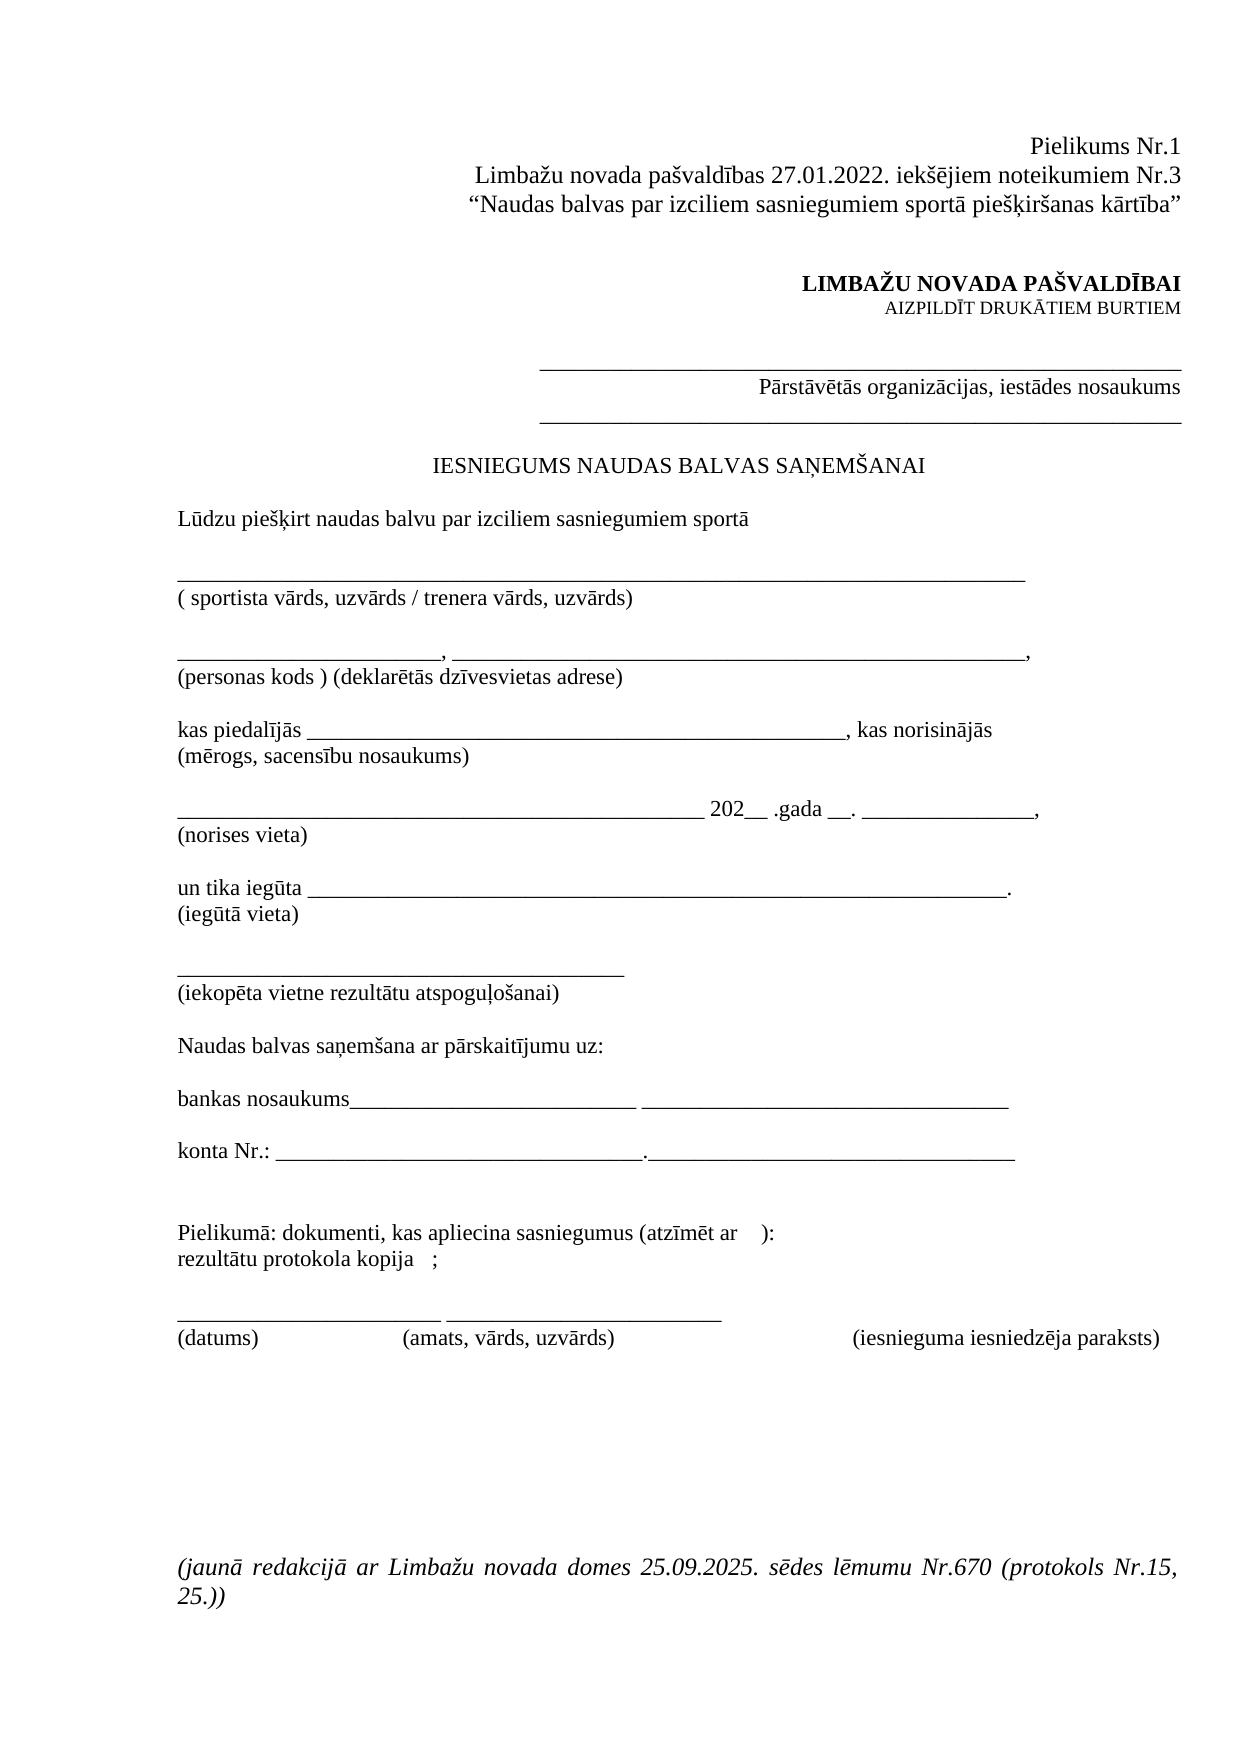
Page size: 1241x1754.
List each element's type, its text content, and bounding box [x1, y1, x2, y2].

text __________________________________________________________________________ [177, 558, 1181, 584]
text Lūdzu piešķirt naudas balvu par izciliem sasniegumiem sportā [177, 505, 1181, 531]
text un tika iegūta _____________________________________________________________. [177, 874, 1181, 900]
text (iekopēta vietne rezultātu atspoguļošanai) [177, 979, 1181, 1006]
text ( sportista vārds, uzvārds / trenera vārds, uzvārds) [177, 584, 1181, 611]
text ______________________________________________ 202__ .gada __. _______________, [177, 795, 1181, 821]
text ________________________________________________________ [177, 347, 1181, 373]
text (jaunā redakcijā ar Limbažu novada domes 25.09.2025. sēdes lēmumu Nr.670 (protokols Nr.15, 25.)) [177, 1552, 1181, 1609]
text Limbažu novada pašvaldības 27.01.2022. iekšējiem noteikumiem Nr.3 [177, 160, 1181, 189]
text _______________________, __________________________________________________, [177, 637, 1181, 663]
text ________________________________________________________ [177, 400, 1181, 426]
text “Naudas balvas par izciliem sasniegumiem sportā piešķiršanas kārtība” [177, 189, 1181, 217]
text Pielikumā: dokumenti, kas apliecina sasniegumus (atzīmēt ar ): [177, 1219, 1181, 1245]
text AIZPILDĪT DRUKĀTIEM BURTIEM [177, 297, 1181, 318]
text LIMBAŽU NOVADA PAŠVALDĪBAI [177, 270, 1181, 297]
text Pārstāvētās organizācijas, iestādes nosaukums [177, 373, 1181, 400]
text NAUDAS BALVAS SAŅEMŠANAI [177, 452, 1181, 479]
text (mērogs, sacensību nosaukums) [177, 742, 1181, 769]
text Pielikums Nr.1 [177, 131, 1181, 160]
text (personas kods ) (deklarētās dzīvesvietas adrese) [177, 663, 1181, 689]
text (norises vieta) [177, 821, 1181, 848]
text (iegūtā vieta) [177, 900, 1181, 927]
text Naudas balvas saņemšana ar pārskaitījumu uz: [177, 1032, 1181, 1058]
text bankas nosaukums_________________________ ________________________________ [177, 1085, 1181, 1111]
text kas piedalījās _______________________________________________, kas norisinājās [177, 716, 1181, 742]
text rezultātu protokola kopija; [177, 1245, 1181, 1272]
text konta Nr.: ________________________________.________________________________ [177, 1138, 1181, 1164]
text _______________________ ________________________ [177, 1298, 1181, 1324]
text _______________________________________ [177, 953, 1181, 979]
text (datums) (amats, vārds, uzvārds) (iesnieguma iesniedzēja paraksts) [177, 1324, 1181, 1351]
